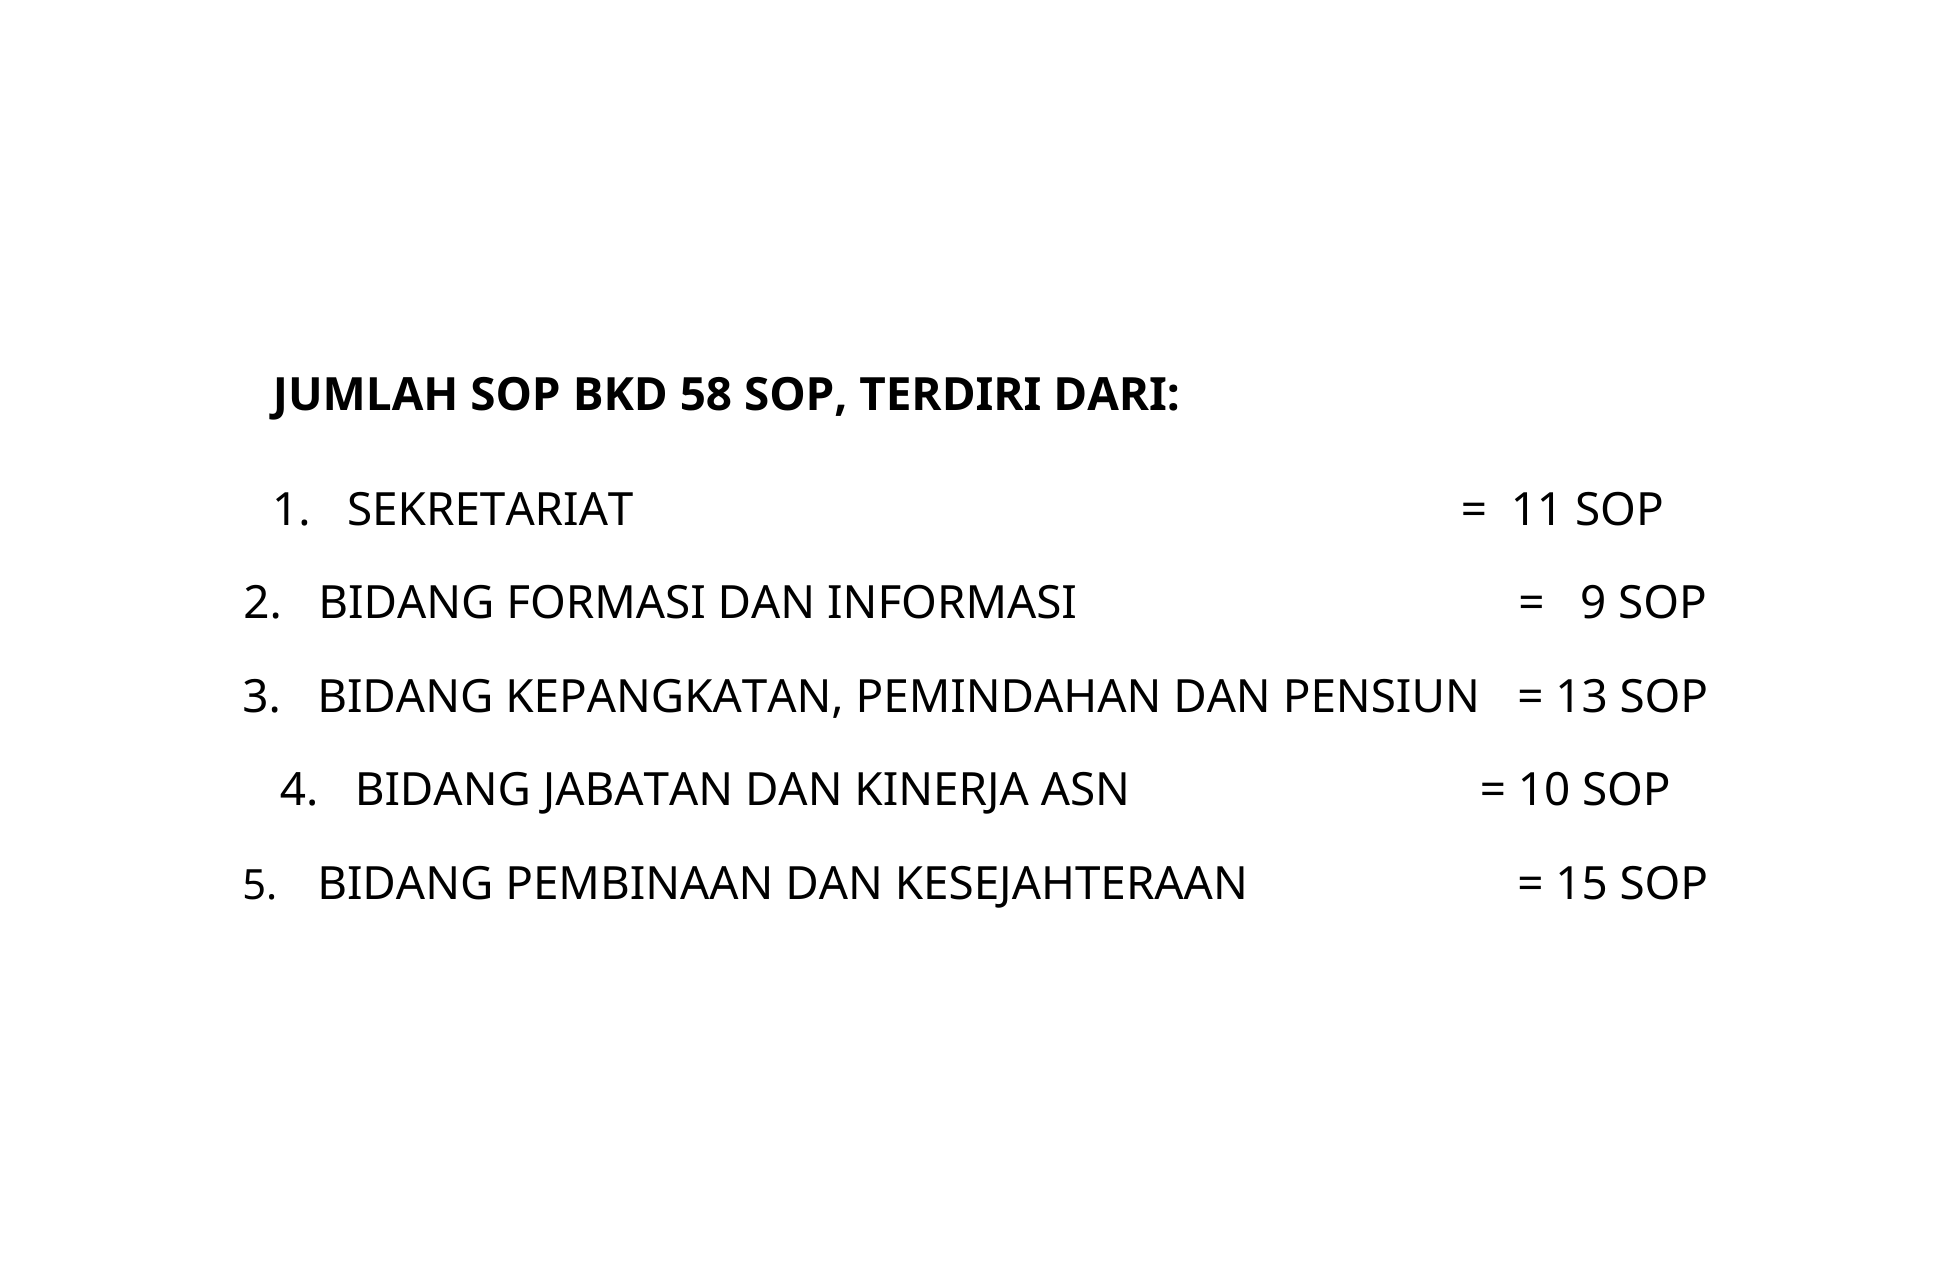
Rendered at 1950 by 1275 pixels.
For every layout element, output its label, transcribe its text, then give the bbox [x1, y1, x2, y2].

list BIDANG KEPANGKATAN, PEMINDAHAN DAN PENSIUN = 13 SOP [150, 663, 1800, 726]
list BIDANG JABATAN DAN KINERJA ASN = 10 SOP [150, 757, 1800, 819]
list SEKRETARIAT = 11 SOP [272, 476, 1800, 539]
list BIDANG PEMBINAAN DAN KESEJAHTERAAN = 15 SOP [150, 850, 1800, 913]
list BIDANG FORMASI DAN INFORMASI = 9 SOP [150, 570, 1800, 632]
text JUMLAH SOP BKD 58 SOP, TERDIRI DARI: [150, 362, 1800, 424]
